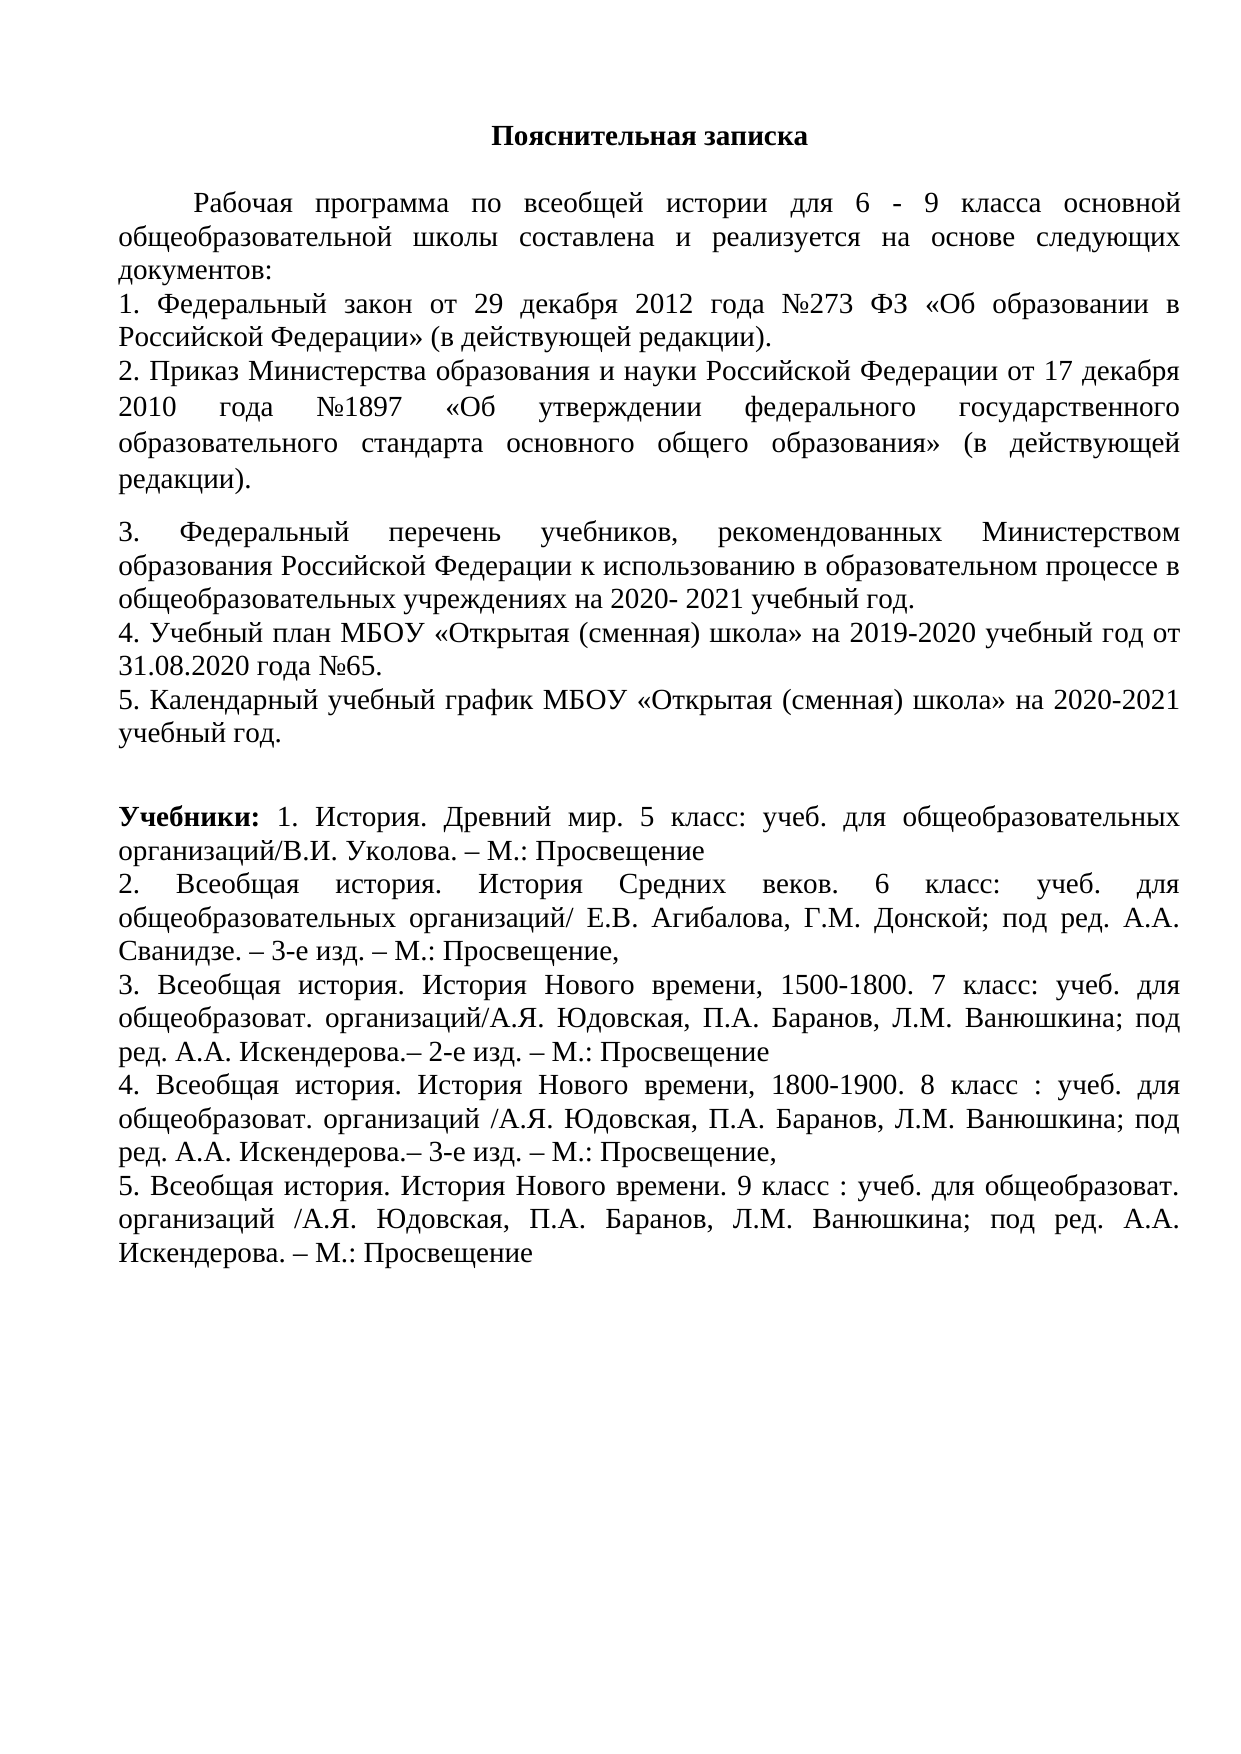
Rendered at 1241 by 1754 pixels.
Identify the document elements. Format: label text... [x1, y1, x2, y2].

text Пояснительная записка [118, 118, 1181, 152]
text 5. Календарный учебный график МБОУ «Открытая (сменная) школа» на 2020-2021 учебный год. [118, 682, 1181, 749]
text 4. Учебный план МБОУ «Открытая (сменная) школа» на 2019-2020 учебный год от 31.08.2020 года №65. [118, 615, 1181, 682]
text Учебники: 1. История. Древний мир. 5 класс: учеб. для общеобразовательных организаций/В.И. Уколова. – М.: Просвещение [118, 799, 1181, 866]
text 3. Всеобщая история. История Нового времени, 1500-1800. 7 класс: учеб. для общеобразоват. организаций/А.Я. Юдовская, П.А. Баранов, Л.М. Ванюшкина; под ред. А.А. Искендерова.– 2-е изд. – М.: Просвещение [118, 967, 1181, 1067]
text Рабочая программа по всеобщей истории для 6 - 9 класса основной общеобразовательной школы составлена и реализуется на основе следующих документов: [118, 185, 1181, 286]
text 2. Приказ Министерства образования и науки Российской Федерации от 17 декабря 2010 года №1897 «Об утверждении федерального государственного образовательного стандарта основного общего образования» (в действующей редакции). [118, 353, 1181, 495]
text 4. Всеобщая история. История Нового времени, 1800-1900. 8 класс : учеб. для общеобразоват. организаций /А.Я. Юдовская, П.А. Баранов, Л.М. Ванюшкина; под ред. А.А. Искендерова.– 3-е изд. – М.: Просвещение, [118, 1067, 1181, 1168]
text 1. Федеральный закон от 29 декабря 2012 года №273 ФЗ «Об образовании в Российской Федерации» (в действующей редакции). [118, 286, 1181, 353]
text 5. Всеобщая история. История Нового времени. 9 класс : учеб. для общеобразоват. организаций /А.Я. Юдовская, П.А. Баранов, Л.М. Ванюшкина; под ред. А.А. Искендерова. – М.: Просвещение [118, 1168, 1181, 1269]
text 3. Федеральный перечень учебников, рекомендованных Министерством образования Российской Федерации к использованию в образовательном процессе в общеобразовательных учреждениях на 2020- 2021 учебный год. [118, 514, 1181, 615]
text 2. Всеобщая история. История Средних веков. 6 класс: учеб. для общеобразовательных организаций/ Е.В. Агибалова, Г.М. Донской; под ред. А.А. Сванидзе. – 3-е изд. – М.: Просвещение, [118, 866, 1181, 967]
